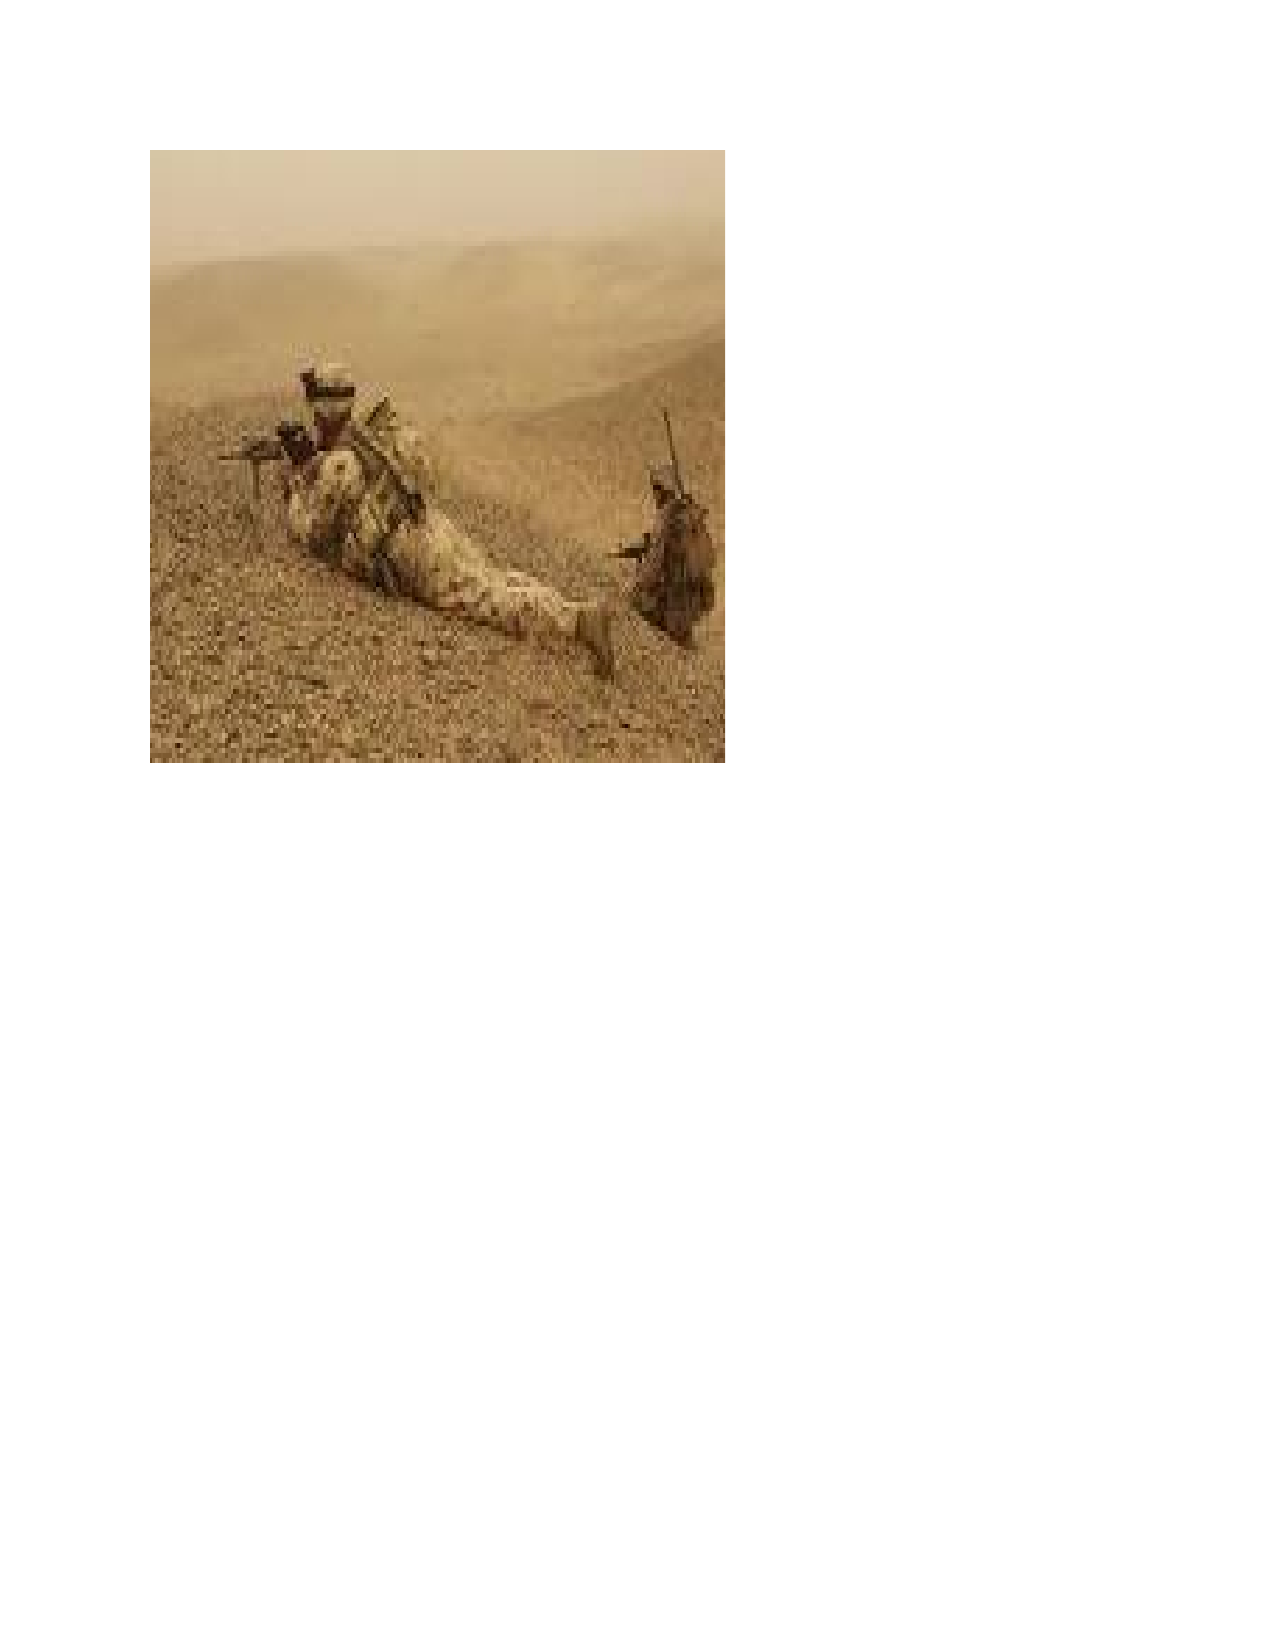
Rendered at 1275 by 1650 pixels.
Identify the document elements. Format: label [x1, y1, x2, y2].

picture [150, 150, 725, 763]
